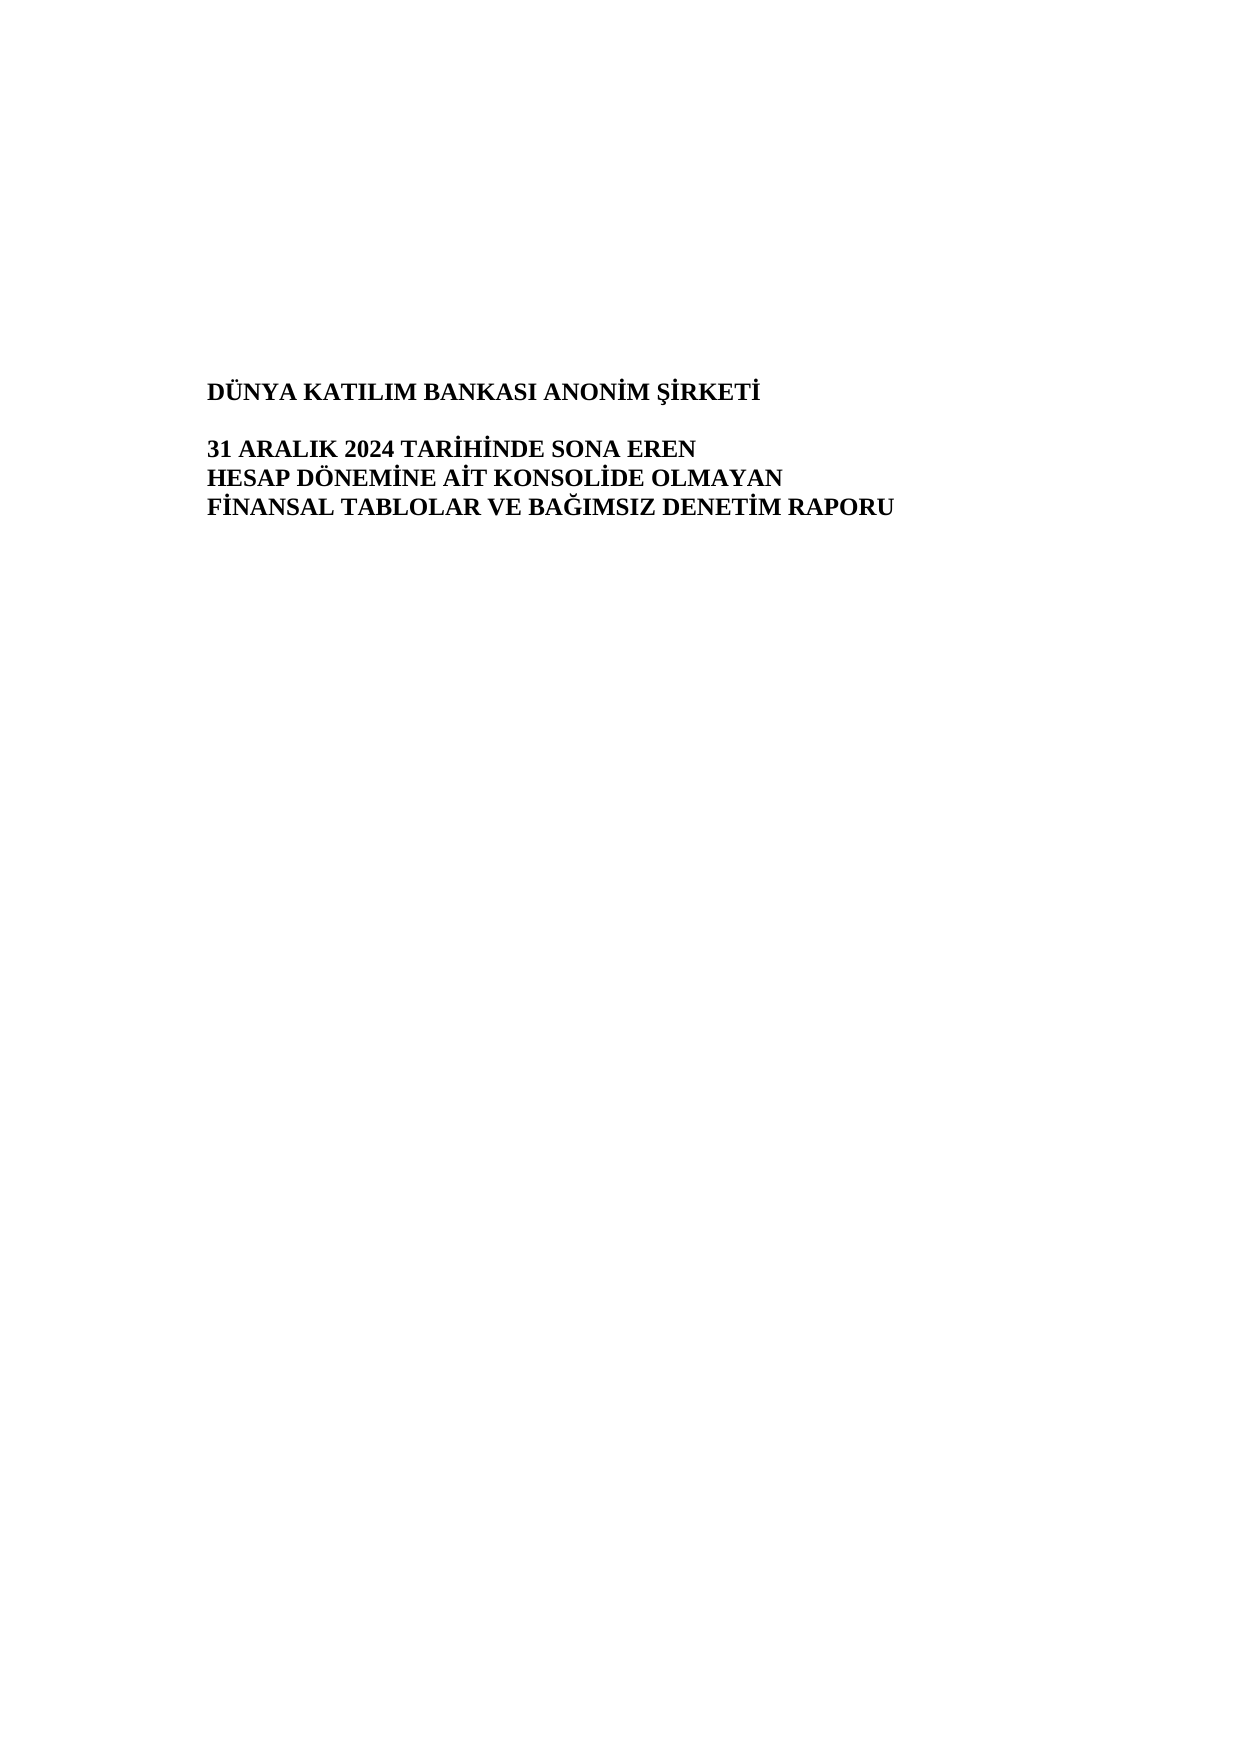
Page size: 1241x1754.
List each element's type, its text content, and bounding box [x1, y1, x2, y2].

title 31 ARALIK 2024 TARİHİNDE SONA EREN [207, 434, 1213, 463]
title DÜNYA KATILIM BANKASI ANONİM ŞİRKETİ [207, 377, 1122, 406]
title HESAP DÖNEMİNE AİT KONSOLİDE OLMAYAN [207, 463, 1213, 492]
title FİNANSAL TABLOLAR VE BAĞIMSIZ DENETİM RAPORU [207, 492, 1122, 521]
